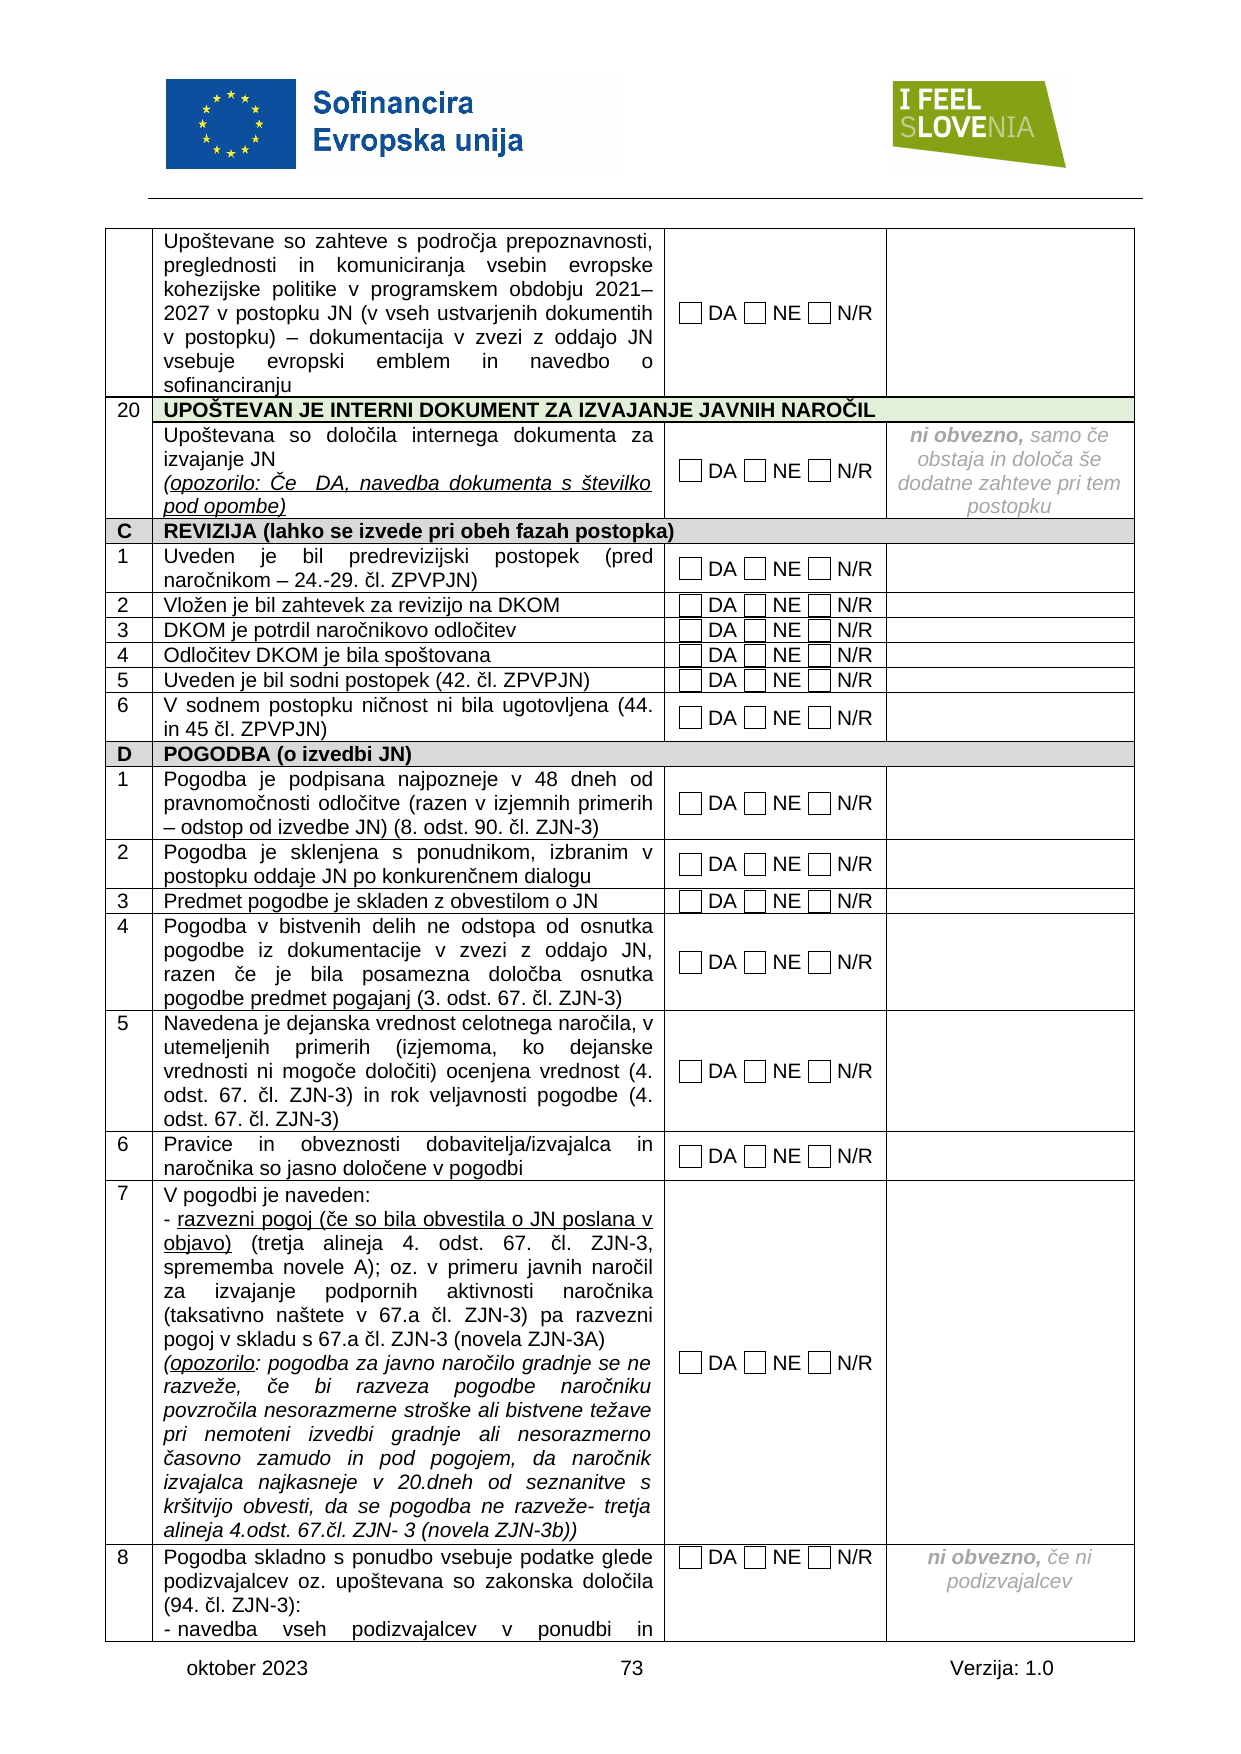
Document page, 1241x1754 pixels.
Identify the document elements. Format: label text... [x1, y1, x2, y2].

table_cell 3 [106, 618, 152, 642]
table_cell ni obvezno, samo če obstaja in določa še dodatne zahteve pri tem postopku [887, 423, 1134, 518]
table_cell Odločitev DKOM je bila spoštovana [153, 643, 664, 667]
table_cell Vložen je bil zahtevek za revizijo na DKOM [153, 593, 664, 617]
table_cell DA NE N/R [665, 668, 886, 692]
table_cell [887, 544, 1134, 592]
table_cell DA NE N/R [665, 544, 886, 592]
table_cell Predmet pogodbe je skladen z obvestilom o JN [153, 889, 664, 913]
table_cell 8 [106, 1545, 152, 1641]
table_cell V pogodbi je naveden: - razvezni pogoj (če so bila obvestila o JN poslana v objavo) (tretja alineja 4. odst. 67. čl. ZJN-3, sprememba novele A); oz. v primeru javnih naročil za izvajanje podpornih aktivnosti naročnika (taksativno naštete v 67.a čl. ZJN-3) pa razvezni pogoj v skladu s 67.a čl. ZJN-3 (novela ZJN-3A) (opozorilo: pogodba za javno naročilo gradnje se ne razveže, če bi razveza pogodbe naročniku povzročila nesorazmerne stroške ali bistvene težave pri nemoteni izvedbi gradnje ali nesorazmerno časovno zamudo in pod pogojem, da naročnik izvajalca najkasneje v 20.dneh od seznanitve s kršitvijo obvesti, da se pogodba ne razveže- tretja alineja 4.odst. 67.čl. ZJN- 3 (novela ZJN-3b)) [153, 1181, 664, 1544]
table_cell Pravice in obveznosti dobavitelja/izvajalca in naročnika so jasno določene v pogodbi [153, 1132, 664, 1180]
table_cell [887, 840, 1134, 888]
table_cell DA NE N/R [665, 1545, 886, 1641]
table_cell 5 [106, 1011, 152, 1131]
table_cell [887, 229, 1134, 396]
table_cell V sodnem postopku ničnost ni bila ugotovljena (44. in 45 čl. ZPVPJN) [153, 693, 664, 741]
table_cell Upoštevana so določila internega dokumenta za izvajanje JN (opozorilo: Če DA, navedba dokumenta s številko pod opombe) [153, 423, 664, 518]
table_cell Uveden je bil sodni postopek (42. čl. ZPVPJN) [153, 668, 664, 692]
table_cell DA NE N/R [665, 889, 886, 913]
table_cell Pogodba je podpisana najpozneje v 48 dneh od pravnomočnosti odločitve (razen v izjemnih primerih – odstop od izvedbe JN) (8. odst. 90. čl. ZJN-3) [153, 767, 664, 839]
table_cell C [106, 519, 152, 543]
table_cell Pogodba je sklenjena s ponudnikom, izbranim v postopku oddaje JN po konkurenčnem dialogu [153, 840, 664, 888]
table_cell DA NE N/R [665, 1132, 886, 1180]
table_cell [887, 618, 1134, 642]
table_cell POGODBA (o izvedbi JN) [153, 742, 1134, 766]
table_cell 20 [106, 398, 152, 518]
table_cell [887, 693, 1134, 741]
table_cell REVIZIJA (lahko se izvede pri obeh fazah postopka) [153, 519, 1134, 543]
picture [160, 73, 625, 175]
table_cell Upoštevane so zahteve s področja prepoznavnosti, preglednosti in komuniciranja vsebin evropske kohezijske politike v programskem obdobju 2021–2027 v postopku JN (v vseh ustvarjenih dokumentih v postopku) – dokumentacija v zvezi z oddajo JN vsebuje evropski emblem in navedbo o sofinanciranju [153, 229, 664, 396]
table_cell DA NE N/R [665, 767, 886, 839]
table_cell 7 [106, 1181, 152, 1544]
table_cell 4 [106, 914, 152, 1010]
table_cell ni obvezno, če ni podizvajalcev [887, 1545, 1134, 1641]
table_cell DA NE N/R [665, 423, 886, 518]
table_cell 1 [106, 767, 152, 839]
table_cell 19 [106, 229, 152, 396]
table_cell Pogodba v bistvenih delih ne odstopa od osnutka pogodbe iz dokumentacije v zvezi z oddajo JN, razen če je bila posamezna določba osnutka pogodbe predmet pogajanj (3. odst. 67. čl. ZJN-3) [153, 914, 664, 1010]
table_cell [887, 889, 1134, 913]
table_cell DA NE N/R [665, 1011, 886, 1131]
table_cell [887, 643, 1134, 667]
table_cell DA NE N/R [665, 229, 886, 396]
table_cell 2 [106, 593, 152, 617]
table_cell DA NE N/R [665, 593, 886, 617]
table_cell Navedena je dejanska vrednost celotnega naročila, v utemeljenih primerih (izjemoma, ko dejanske vrednosti ni mogoče določiti) ocenjena vrednost (4. odst. 67. čl. ZJN-3) in rok veljavnosti pogodbe (4. odst. 67. čl. ZJN-3) [153, 1011, 664, 1131]
table_cell 5 [106, 668, 152, 692]
table_cell DA NE N/R [665, 1181, 886, 1544]
table_cell [887, 914, 1134, 1010]
table_cell 2 [106, 840, 152, 888]
table_cell UPOŠTEVAN JE INTERNI DOKUMENT ZA IZVAJANJE JAVNIH NAROČIL [153, 398, 1134, 421]
table_cell [887, 668, 1134, 692]
table_cell 3 [106, 889, 152, 913]
table_cell 6 [106, 1132, 152, 1180]
table_cell DA NE N/R [665, 643, 886, 667]
table_cell 4 [106, 643, 152, 667]
table_cell Uveden je bil predrevizijski postopek (pred naročnikom – 24.-29. čl. ZPVPJN) [153, 544, 664, 592]
table_cell D [106, 742, 152, 766]
table_cell DA NE N/R [665, 618, 886, 642]
table_cell 6 [106, 693, 152, 741]
table_cell DA NE N/R [665, 914, 886, 1010]
table_cell [887, 1181, 1134, 1544]
picture [889, 75, 1070, 175]
table_cell [887, 1132, 1134, 1180]
table_cell [887, 1011, 1134, 1131]
table_cell DA NE N/R [665, 693, 886, 741]
table_cell [887, 767, 1134, 839]
table_cell [887, 593, 1134, 617]
table_cell DKOM je potrdil naročnikovo odločitev [153, 618, 664, 642]
table_cell DA NE N/R [665, 840, 886, 888]
table_cell 1 [106, 544, 152, 592]
